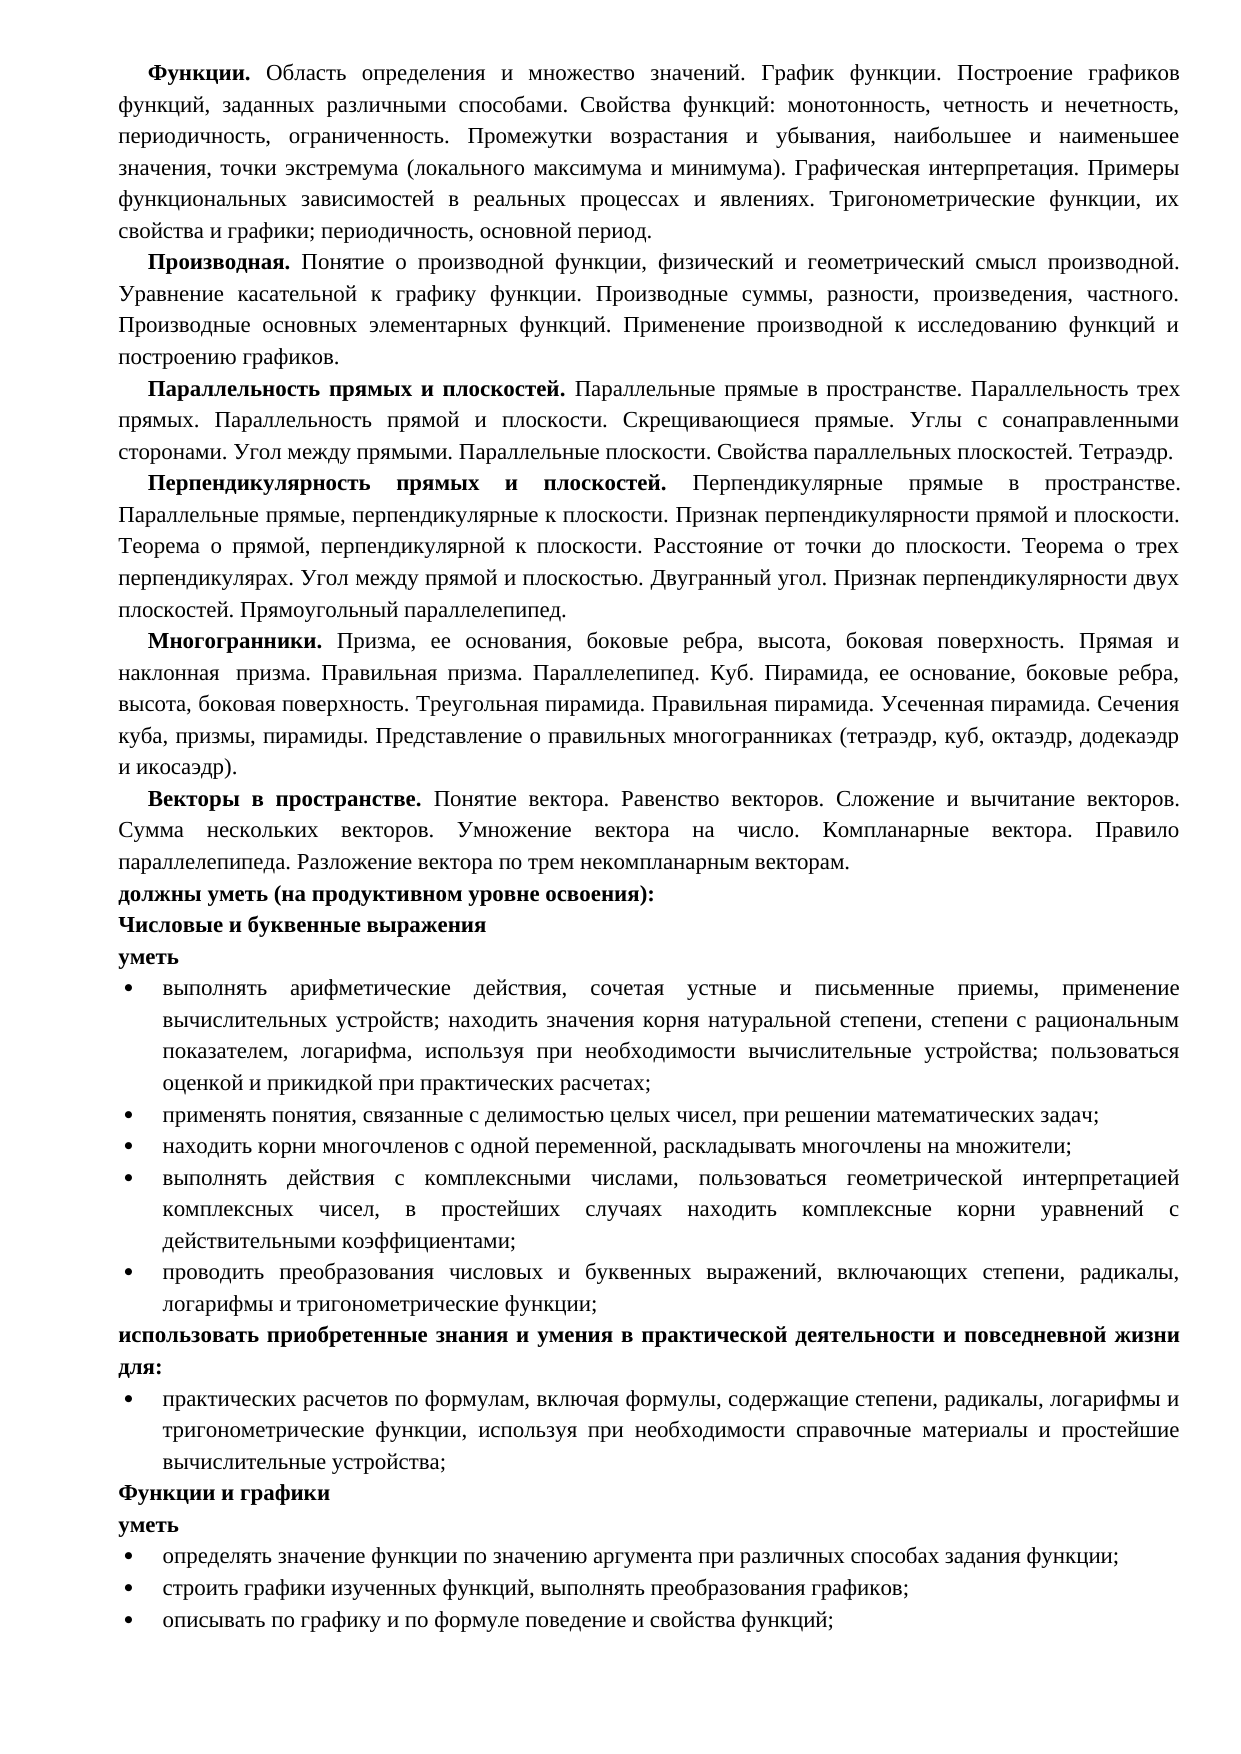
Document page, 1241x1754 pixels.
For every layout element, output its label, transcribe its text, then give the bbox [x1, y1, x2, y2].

text Параллельность прямых и плоскостей. Параллельные прямые в пространстве. Параллельность трех прямых. Параллельность прямой и плоскости. Скрещивающиеся прямые. Углы с сонаправленными сторонами. Угол между прямыми. Параллельные плоскости. Свойства параллельных плоскостей. Тетраэдр. [118, 375, 1181, 464]
text Многогранники. Призма, ее основания, боковые ребра, высота, боковая поверхность. Прямая и наклонная призма. Правильная призма. Параллелепипед. Куб. Пирамида, ее основание, боковые ребра, высота, боковая поверхность. Треугольная пирамида. Правильная пирамида. Усеченная пирамида. Сечения куба, призмы, пирамиды. Представление о правильных многогранниках (тетраэдр, куб, октаэдр, додекаэдр и икосаэдр). [118, 627, 1181, 780]
text использовать приобретенные знания и умения в практической деятельности и повседневной жизни для: [118, 1322, 1181, 1379]
list проводить преобразования числовых и буквенных выражений, включающих степени, радикалы, логарифмы и тригонометрические функции; [125, 1258, 1181, 1316]
list практических расчетов по формулам, включая формулы, содержащие степени, радикалы, логарифмы и тригонометрические функции, используя при необходимости справочные материалы и простейшие вычислительные устройства; [125, 1385, 1181, 1474]
list применять понятия, связанные с делимостью целых чисел, при решении математических задач; [125, 1101, 1181, 1127]
text Числовые и буквенные выражения [118, 911, 1181, 938]
text Функции. Область определения и множество значений. График функции. Построение графиков функций, заданных различными способами. Свойства функций: монотонность, четность и нечетность, периодичность, ограниченность. Промежутки возрастания и убывания, наибольшее и наименьшее значения, точки экстремума (локального максимума и минимума). Графическая интерпретация. Примеры функциональных зависимостей в реальных процессах и явлениях. Тригонометрические функции, их свойства и графики; периодичность, основной период. [118, 59, 1181, 243]
list описывать по графику и по формуле поведение и свойства функций; [125, 1606, 1181, 1632]
list строить графики изученных функций, выполнять преобразования графиков; [125, 1574, 1181, 1600]
list выполнять арифметические действия, сочетая устные и письменные приемы, применение вычислительных устройств; находить значения корня натуральной степени, степени с рациональным показателем, логарифма, используя при необходимости вычислительные устройства; пользоваться оценкой и прикидкой при практических расчетах; [125, 974, 1181, 1095]
text Функции и графики [118, 1479, 1181, 1506]
text Перпендикулярность прямых и плоскостей. Перпендикулярные прямые в пространстве. Параллельные прямые, перпендикулярные к плоскости. Признак перпендикулярности прямой и плоскости. Теорема о прямой, перпендикулярной к плоскости. Расстояние от точки до плоскости. Теорема о трех перпендикулярах. Угол между прямой и плоскостью. Двугранный угол. Признак перпендикулярности двух плоскостей. Прямоугольный параллелепипед. [118, 469, 1181, 622]
text Производная. Понятие о производной функции, физический и геометрический смысл производной. Уравнение касательной к графику функции. Производные суммы, разности, произведения, частного. Производные основных элементарных функций. Применение производной к исследованию функций и построению графиков. [118, 248, 1181, 369]
text уметь [118, 1511, 1181, 1537]
text Векторы в пространстве. Понятие вектора. Равенство векторов. Сложение и вычитание векторов. Сумма нескольких векторов. Умножение вектора на число. Компланарные вектора. Правило параллелепипеда. Разложение вектора по трем некомпланарным векторам. [118, 785, 1181, 874]
text уметь [118, 943, 1181, 969]
list выполнять действия с комплексными числами, пользоваться геометрической интерпретацией комплексных чисел, в простейших случаях находить комплексные корни уравнений с действительными коэффициентами; [125, 1164, 1181, 1253]
text должны уметь (на продуктивном уровне освоения): [118, 880, 1181, 906]
list находить корни многочленов с одной переменной, раскладывать многочлены на множители; [125, 1132, 1181, 1158]
list определять значение функции по значению аргумента при различных способах задания функции; [125, 1542, 1181, 1569]
